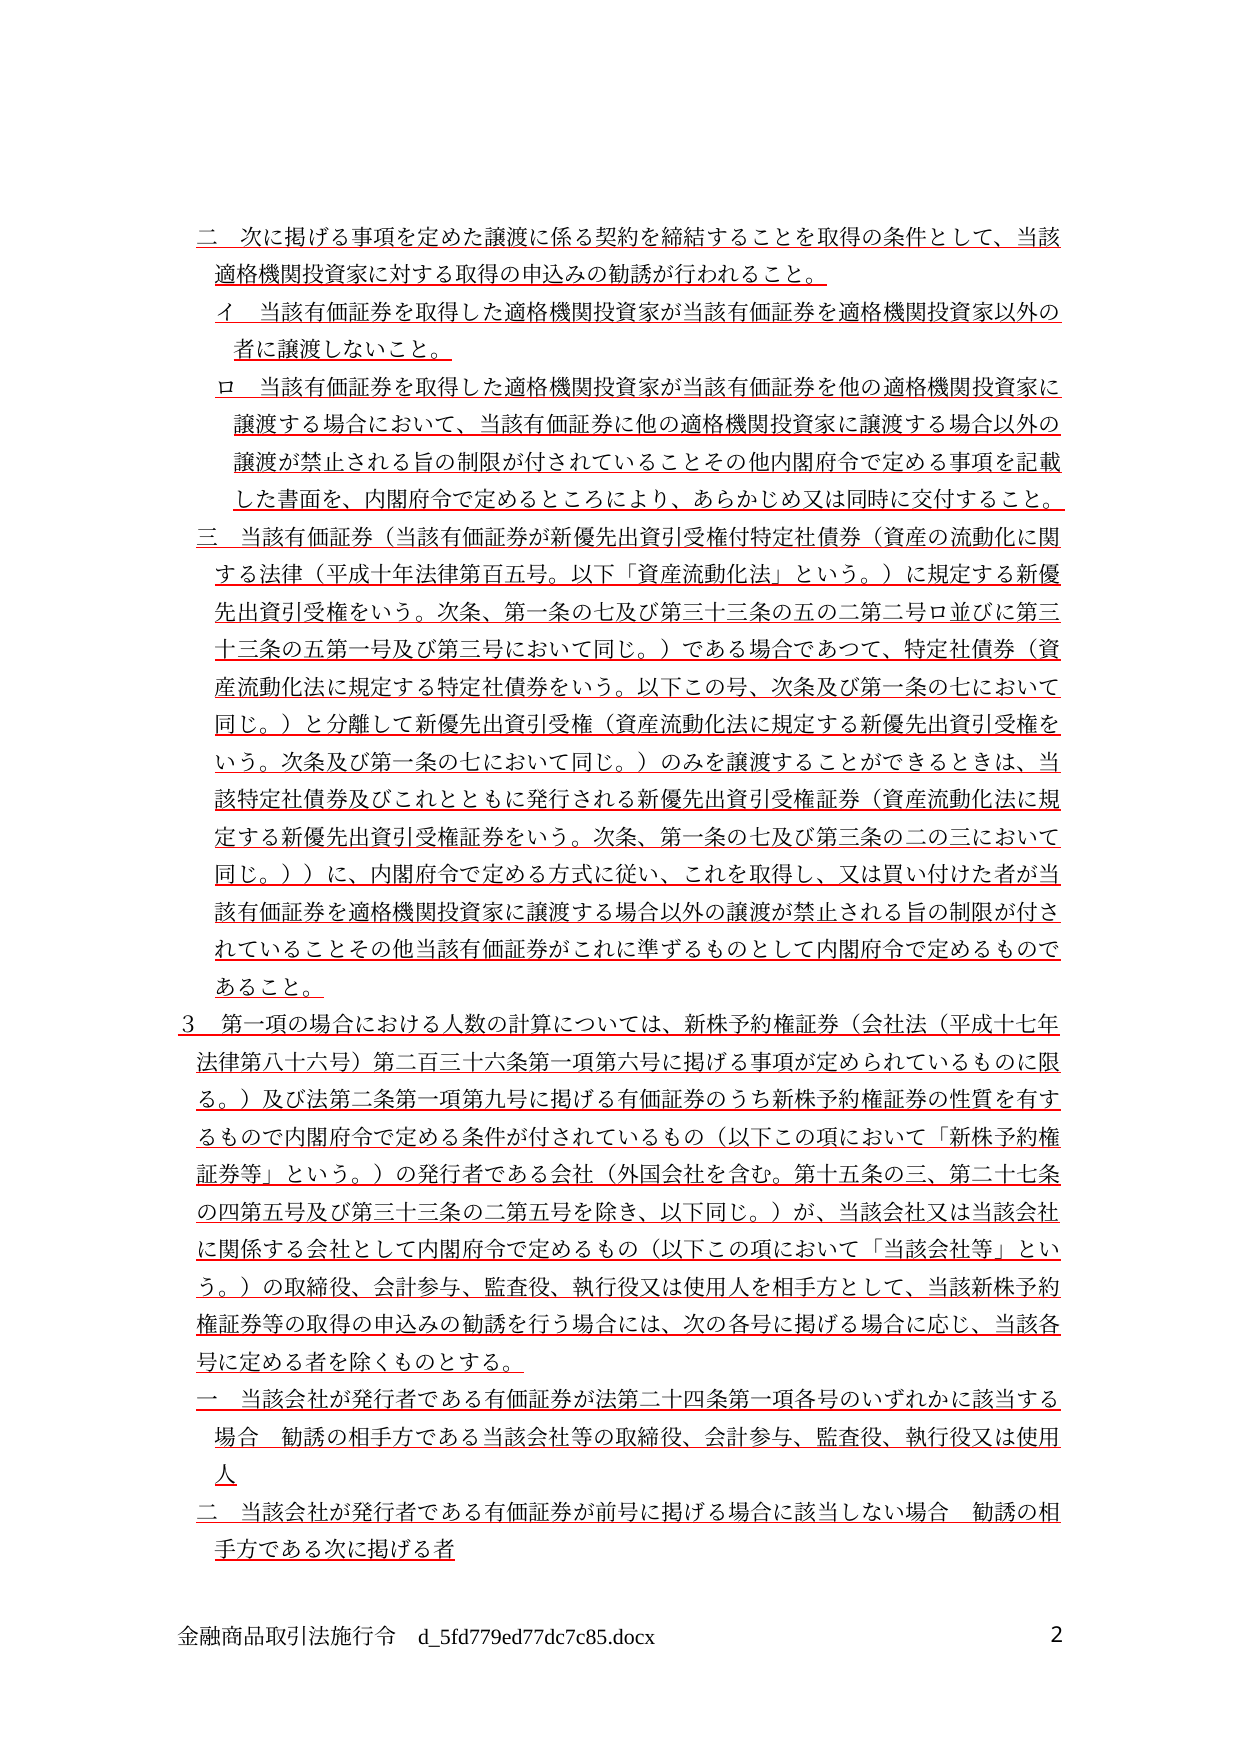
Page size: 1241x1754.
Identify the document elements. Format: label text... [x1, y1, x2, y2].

text ３ 第一項の場合における人数の計算については、新株予約権証券（会社法（平成十七年法律第八十六号）第二百三十六条第一項第六号に掲げる事項が定められているものに限る。）及び法第二条第一項第九号に掲げる有価証券のうち新株予約権証券の性質を有するもので内閣府令で定める条件が付されているもの（以下この項において「新株予約権証券等」という。）の発行者である会社（外国会社を含む。第十五条の三、第二十七条の四第五号及び第三十三条の二第五号を除き、以下同じ。）が、当該会社又は当該会社に関係する会社として内閣府令で定めるもの（以下この項において「当該会社等」という。）の取締役、会計参与、監査役、執行役又は使用人を相手方として、当該新株予約権証券等の取得の申込みの勧誘を行う場合には、次の各号に掲げる場合に応じ、当該各号に定める者を除くものとする。 [177, 1004, 1063, 1379]
text ロ 当該有価証券を取得した適格機関投資家が当該有価証券を他の適格機関投資家に譲渡する場合において、当該有価証券に他の適格機関投資家に譲渡する場合以外の譲渡が禁止される旨の制限が付されていることその他内閣府令で定める事項を記載した書面を、内閣府令で定めるところにより、あらかじめ又は同時に交付すること。 [215, 367, 1063, 517]
text 二 当該会社が発行者である有価証券が前号に掲げる場合に該当しない場合 勧誘の相手方である次に掲げる者 [196, 1492, 1063, 1567]
text 二 次に掲げる事項を定めた譲渡に係る契約を締結することを取得の条件として、当該適格機関投資家に対する取得の申込みの勧誘が行われること。 [196, 217, 1063, 292]
text 一 当該会社が発行者である有価証券が法第二十四条第一項各号のいずれかに該当する場合 勧誘の相手方である当該会社等の取締役、会計参与、監査役、執行役又は使用人 [196, 1379, 1063, 1492]
text イ 当該有価証券を取得した適格機関投資家が当該有価証券を適格機関投資家以外の者に譲渡しないこと。 [215, 292, 1063, 367]
text 三 当該有価証券（当該有価証券が新優先出資引受権付特定社債券（資産の流動化に関する法律（平成十年法律第百五号。以下「資産流動化法」という。）に規定する新優先出資引受権をいう。次条、第一条の七及び第三十三条の五の二第二号ロ並びに第三十三条の五第一号及び第三号において同じ。）である場合であつて、特定社債券（資産流動化法に規定する特定社債券をいう。以下この号、次条及び第一条の七において同じ。）と分離して新優先出資引受権（資産流動化法に規定する新優先出資引受権をいう。次条及び第一条の七において同じ。）のみを譲渡することができるときは、当該特定社債券及びこれとともに発行される新優先出資引受権証券（資産流動化法に規定する新優先出資引受権証券をいう。次条、第一条の七及び第三条の二の三において同じ。））に、内閣府令で定める方式に従い、これを取得し、又は買い付けた者が当該有価証券を適格機関投資家に譲渡する場合以外の譲渡が禁止される旨の制限が付されていることその他当該有価証券がこれに準ずるものとして内閣府令で定めるものであること。 [196, 517, 1063, 1004]
